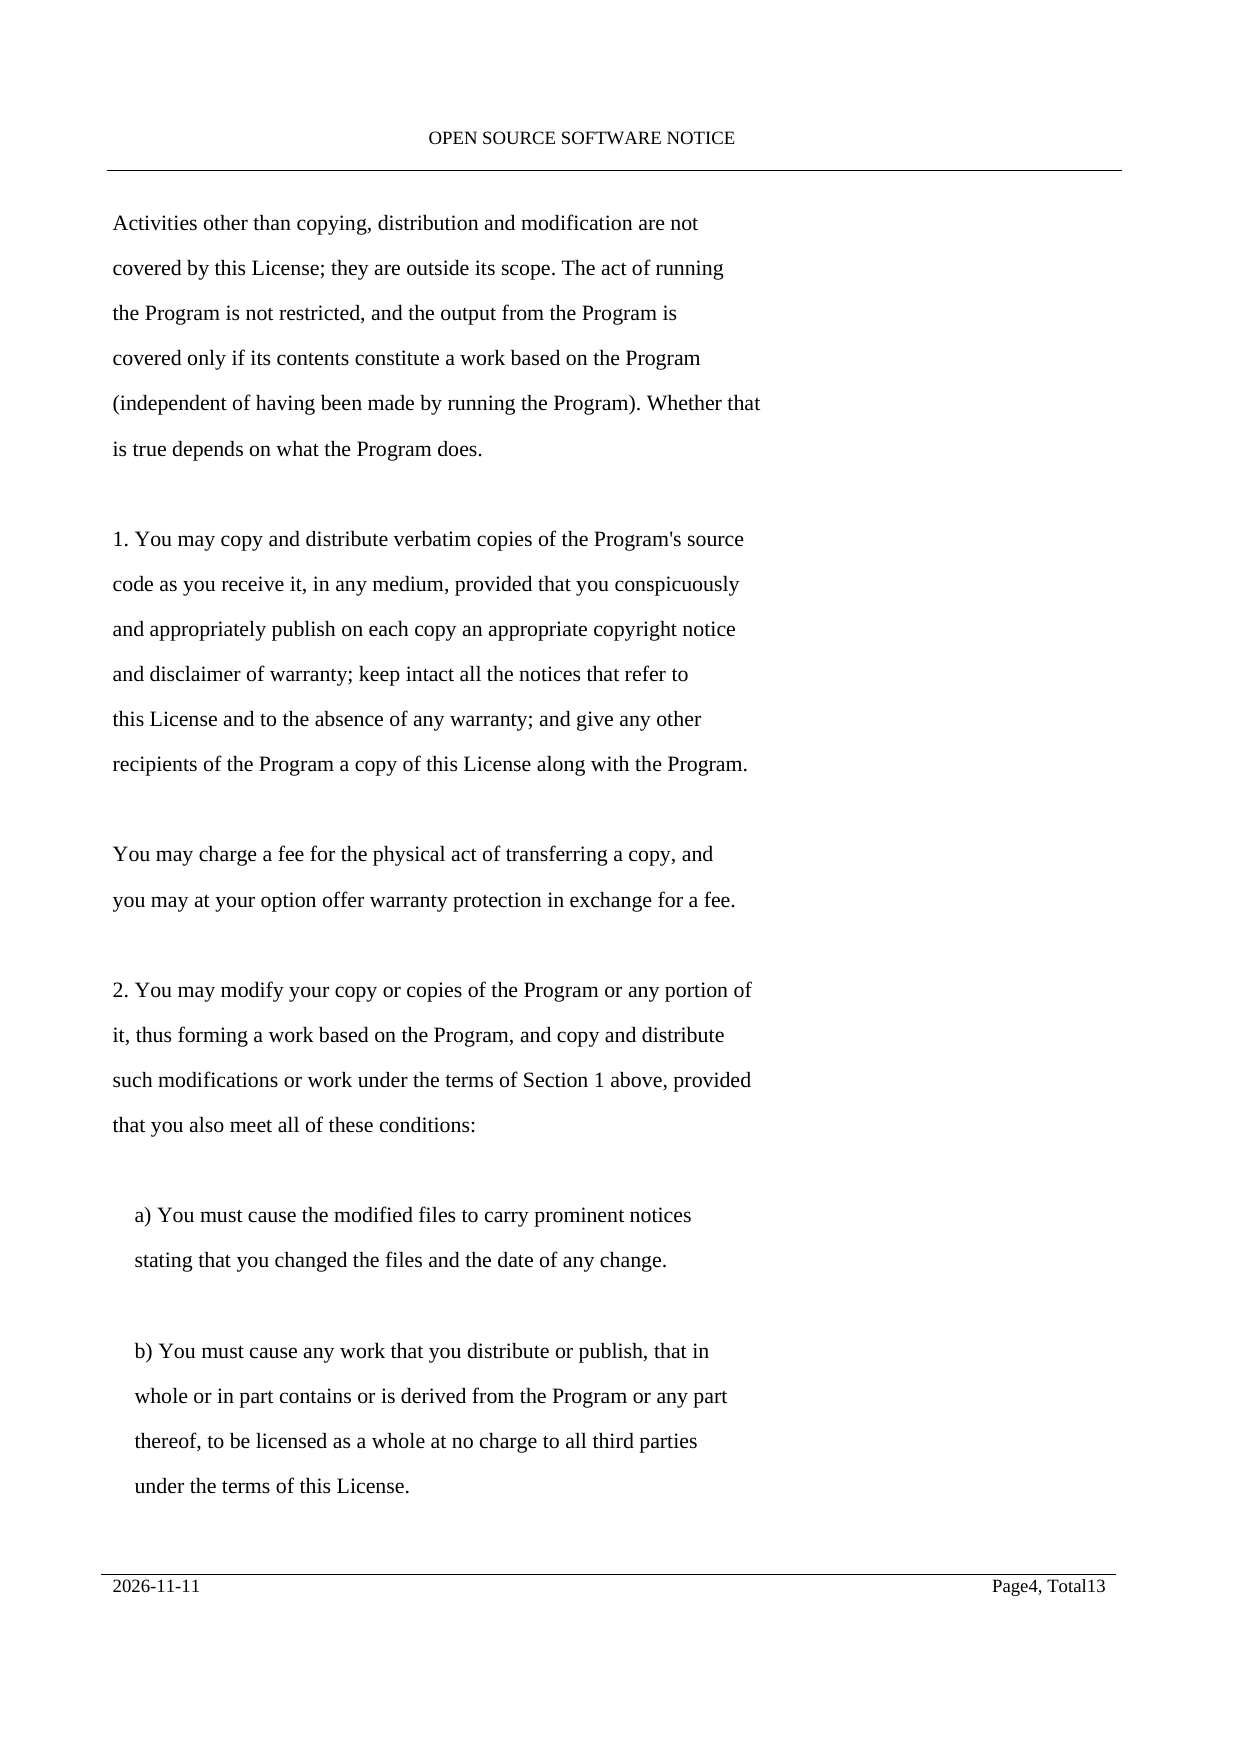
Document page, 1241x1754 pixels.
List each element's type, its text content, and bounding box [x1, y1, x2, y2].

text and appropriately publish on each copy an appropriate copyright notice [112, 612, 1128, 645]
text you may at your option offer warranty protection in exchange for a fee. [112, 883, 1128, 915]
text a) You must cause the modified files to carry prominent notices [112, 1199, 1128, 1231]
text whole or in part contains or is derived from the Program or any part [112, 1379, 1128, 1412]
text is true depends on what the Program does. [112, 432, 1128, 464]
text covered only if its contents constitute a work based on the Program [112, 342, 1128, 374]
text and disclaimer of warranty; keep intact all the notices that refer to [112, 657, 1128, 690]
text it, thus forming a work based on the Program, and copy and distribute [112, 1018, 1128, 1051]
text (independent of having been made by running the Program). Whether that [112, 387, 1128, 419]
text b) You must cause any work that you distribute or publish, that in [112, 1334, 1128, 1366]
text covered by this License; they are outside its scope. The act of running [112, 251, 1128, 284]
text 2. You may modify your copy or copies of the Program or any portion of [112, 973, 1128, 1006]
text You may charge a fee for the physical act of transferring a copy, and [112, 838, 1128, 870]
text the Program is not restricted, and the output from the Program is [112, 297, 1128, 329]
text recipients of the Program a copy of this License along with the Program. [112, 748, 1128, 780]
text stating that you changed the files and the date of any change. [112, 1244, 1128, 1276]
text Activities other than copying, distribution and modification are not [112, 206, 1128, 239]
text this License and to the absence of any warranty; and give any other [112, 702, 1128, 735]
text thereof, to be licensed as a whole at no charge to all third parties [112, 1424, 1128, 1457]
text under the terms of this License. [112, 1469, 1128, 1502]
text 1. You may copy and distribute verbatim copies of the Program's source [112, 522, 1128, 554]
text that you also meet all of these conditions: [112, 1108, 1128, 1141]
text code as you receive it, in any medium, provided that you conspicuously [112, 567, 1128, 600]
text such modifications or work under the terms of Section 1 above, provided [112, 1063, 1128, 1096]
